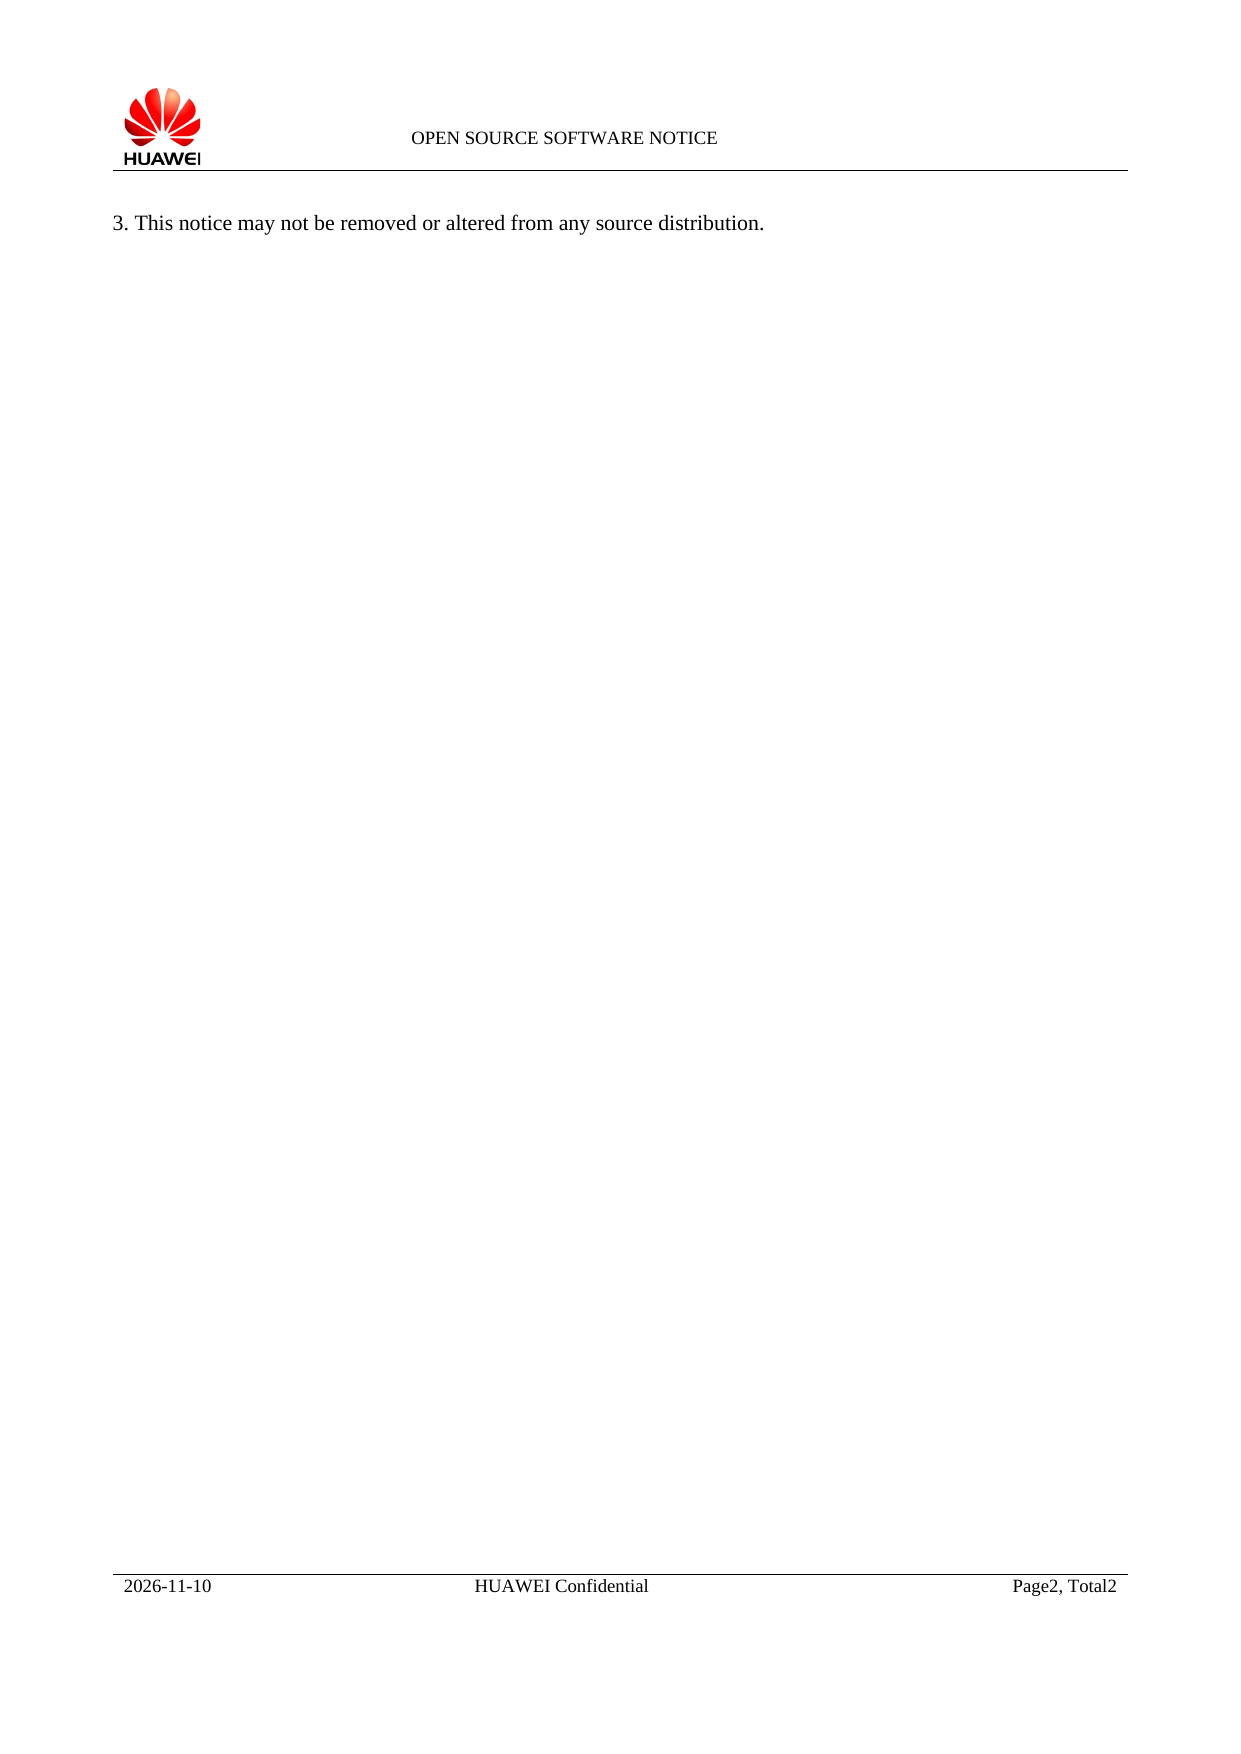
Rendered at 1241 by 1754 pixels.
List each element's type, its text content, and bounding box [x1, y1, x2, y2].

picture [124, 88, 201, 165]
